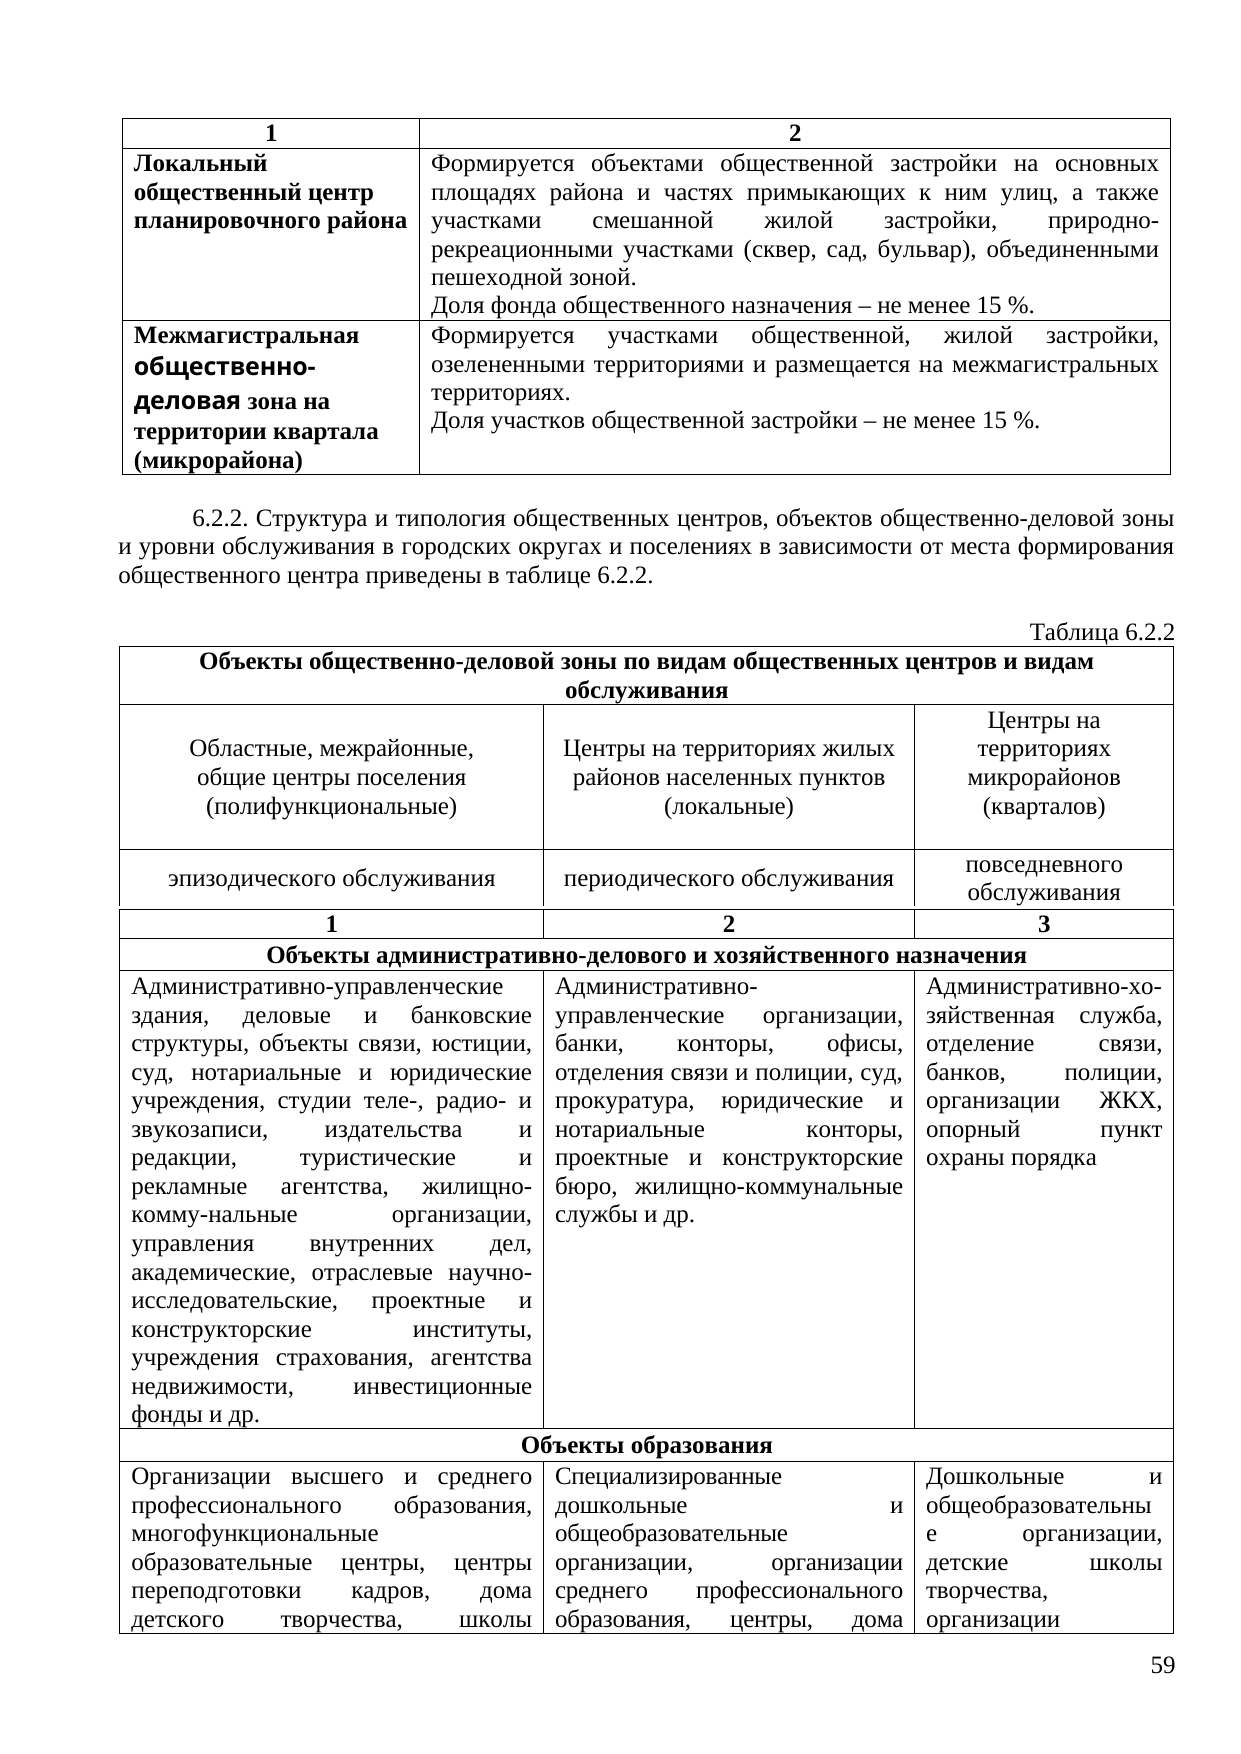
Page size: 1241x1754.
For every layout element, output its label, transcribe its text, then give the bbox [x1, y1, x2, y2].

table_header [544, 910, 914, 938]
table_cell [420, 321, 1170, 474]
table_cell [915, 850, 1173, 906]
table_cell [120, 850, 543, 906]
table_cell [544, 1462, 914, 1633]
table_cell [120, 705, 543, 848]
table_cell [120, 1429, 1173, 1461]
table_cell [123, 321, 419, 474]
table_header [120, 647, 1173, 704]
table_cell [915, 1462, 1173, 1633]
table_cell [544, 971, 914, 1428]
text Таблица 6.2.2 [118, 617, 1175, 646]
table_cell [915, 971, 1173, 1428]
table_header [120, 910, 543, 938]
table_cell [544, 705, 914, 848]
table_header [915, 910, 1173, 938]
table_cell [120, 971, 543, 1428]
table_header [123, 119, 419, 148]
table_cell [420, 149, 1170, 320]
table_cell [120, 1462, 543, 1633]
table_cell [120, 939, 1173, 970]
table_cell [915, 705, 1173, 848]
text 6.2.2. Структура и типология общественных центров, объектов общественно-деловой зоны и уровни обслуживания в городских округах и поселениях в зависимости от места формирования общественного центра приведены в таблице 6.2.2. [118, 503, 1175, 589]
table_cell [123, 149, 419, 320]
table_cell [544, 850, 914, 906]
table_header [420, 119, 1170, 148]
